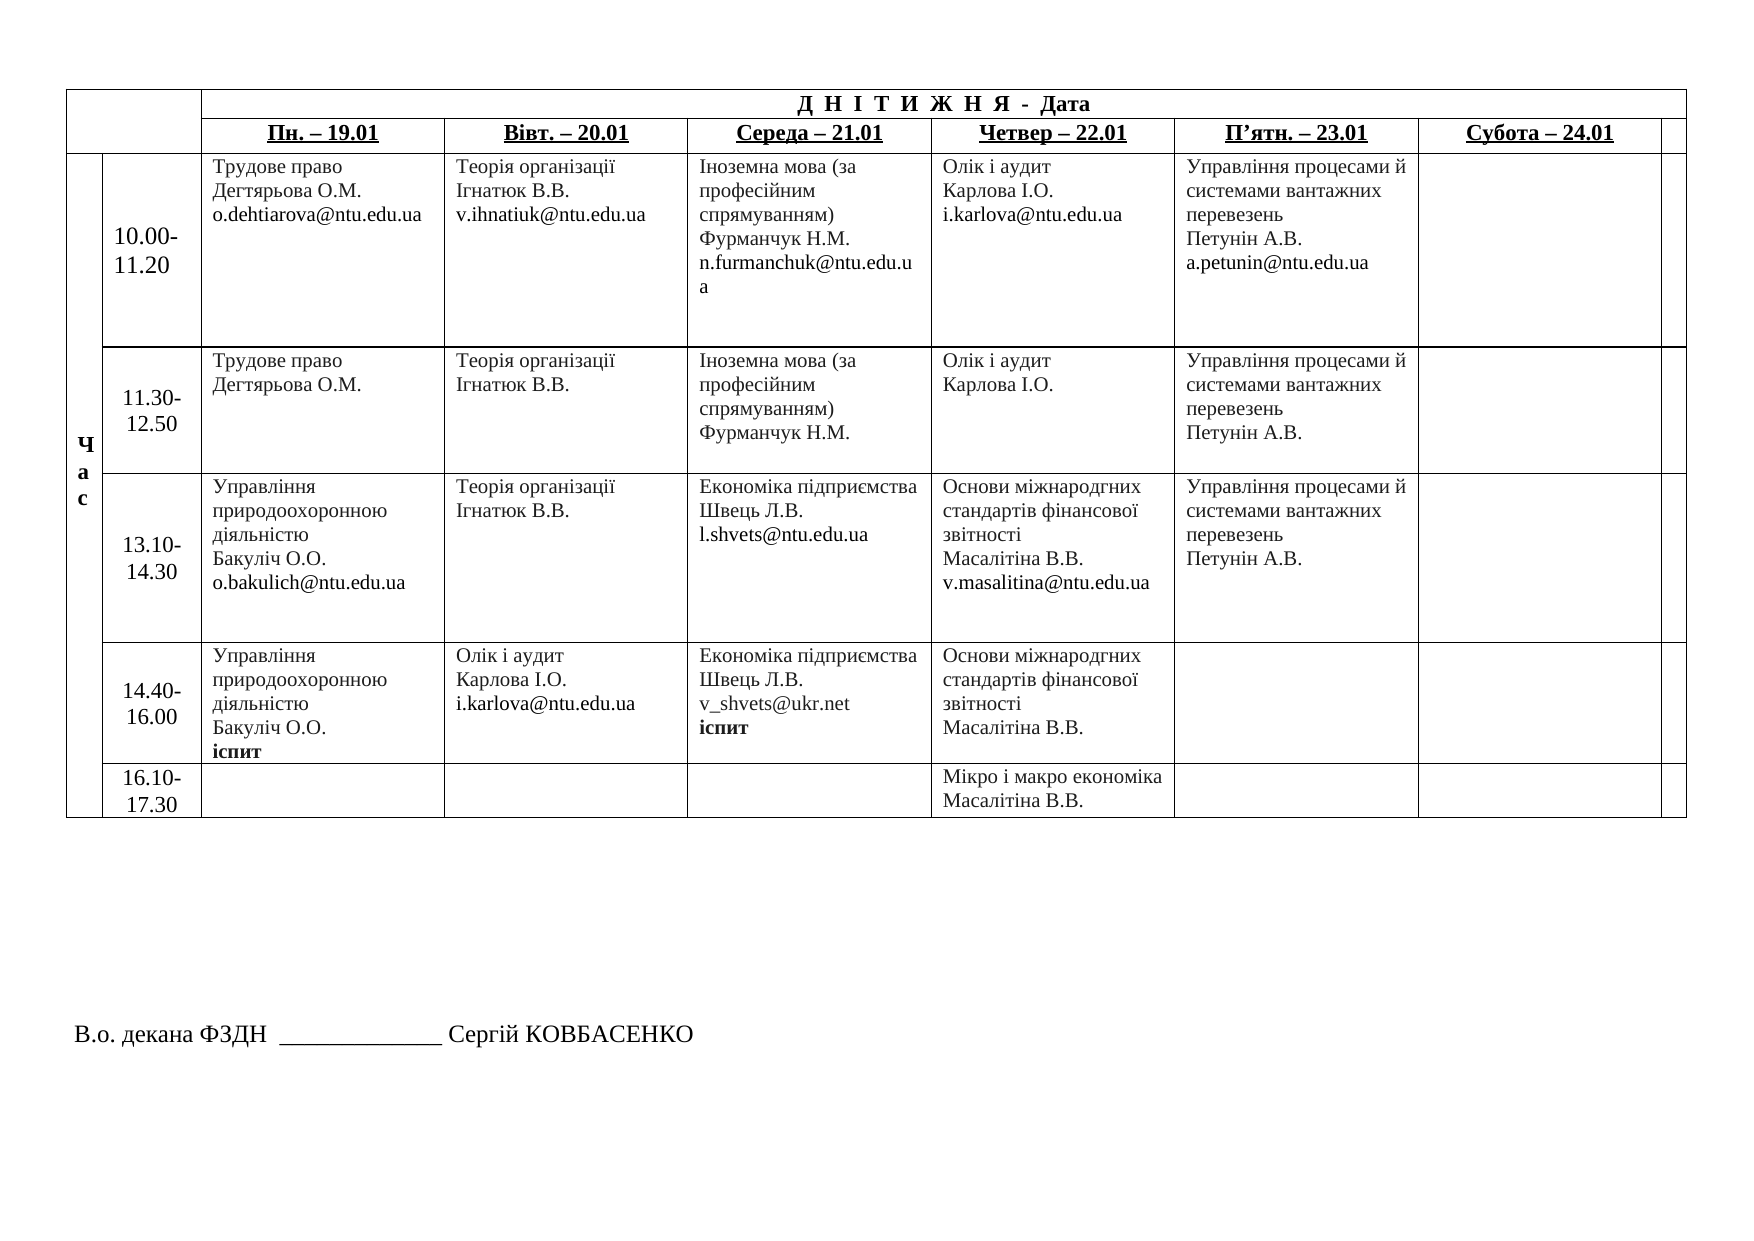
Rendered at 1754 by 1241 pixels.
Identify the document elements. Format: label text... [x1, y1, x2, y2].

table_cell Олік і аудит Карлова І.О. i.karlova@ntu.edu.ua [932, 154, 1174, 346]
table_cell [445, 764, 687, 817]
table_cell 16.10-17.30 [103, 764, 201, 817]
table_cell Управління процесами й системами вантажних перевезень Петунін А.В. a.petunin@ntu.edu.ua [1175, 154, 1418, 346]
table_cell Трудове право Дегтярьова О.М. o.dehtiarova@ntu.edu.ua [202, 154, 444, 346]
table_cell Іноземна мова (за професійним спрямуванням) Фурманчук Н.М. n.furmanchuk@ntu.edu.ua [688, 154, 931, 346]
table_cell Іноземна мова (за професійним спрямуванням) Фурманчук Н.М. [688, 348, 931, 472]
table_cell [1419, 474, 1661, 642]
table_cell Основи міжнародгних стандартів фінансової звітності Масалітіна В.В. [932, 643, 1174, 763]
table_header [67, 90, 201, 153]
table_cell [1175, 643, 1418, 763]
table_cell [1175, 764, 1418, 817]
table_cell [1419, 154, 1661, 346]
table_cell 14.40-16.00 [103, 643, 201, 763]
table_cell Основи міжнародгних стандартів фінансової звітності Масалітіна В.В. v.masalitina@ntu.edu.ua [932, 474, 1174, 642]
table_cell Четвер – 22.01 [932, 119, 1174, 153]
table_cell Субота – 24.01 [1419, 119, 1661, 153]
table_cell [1419, 764, 1661, 817]
table_cell Ч а с [67, 154, 102, 817]
table_cell [1662, 119, 1686, 153]
table_cell Середа – 21.01 [688, 119, 931, 153]
table_cell Теорія організації Ігнатюк В.В. [445, 348, 687, 472]
table_cell [1419, 348, 1661, 472]
table_cell Олік і аудит Карлова І.О. [932, 348, 1174, 472]
table_cell Економіка підприємства Швець Л.В. v_shvets@ukr.net іспит [688, 643, 931, 763]
table_cell Пн. – 19.01 [202, 119, 444, 153]
table_cell [202, 764, 444, 817]
table_cell Управління процесами й системами вантажних перевезень Петунін А.В. [1175, 474, 1418, 642]
table_cell 10.00-11.20 [103, 154, 201, 346]
table_cell [1662, 154, 1686, 346]
table_cell Управління процесами й системами вантажних перевезень Петунін А.В. [1175, 348, 1418, 472]
table_cell [1662, 474, 1686, 642]
table_cell Трудове право Дегтярьова О.М. [202, 348, 444, 472]
table_cell Управління природоохоронною діяльністю Бакуліч О.О. o.bakulich@ntu.edu.ua [202, 474, 444, 642]
table_cell Вівт. – 20.01 [445, 119, 687, 153]
table_cell 13.10-14.30 [103, 474, 201, 642]
table_cell Теорія організації Ігнатюк В.В. [445, 474, 687, 642]
table_cell [1662, 348, 1686, 472]
table_cell П’ятн. – 23.01 [1175, 119, 1418, 153]
table_cell 11.30-12.50 [103, 348, 201, 472]
table_cell Мікро і макро економіка Масалітіна В.В. [932, 764, 1174, 817]
table_header Д Н І Т И Ж Н Я - Дата [202, 90, 1686, 117]
text В.о. декана ФЗДН _____________ Сергій КОВБАСЕНКО [74, 1019, 1636, 1048]
table_cell [688, 764, 931, 817]
table_cell [1419, 643, 1661, 763]
table_cell Олік і аудит Карлова І.О. i.karlova@ntu.edu.ua [445, 643, 687, 763]
table_cell Управління природоохоронною діяльністю Бакуліч О.О. іспит [202, 643, 444, 763]
table_cell [1662, 643, 1686, 763]
table_cell Теорія організації Ігнатюк В.В. v.ihnatiuk@ntu.edu.ua [445, 154, 687, 346]
table_cell Економіка підприємства Швець Л.В. l.shvets@ntu.edu.ua [688, 474, 931, 642]
table_cell [1662, 764, 1686, 817]
